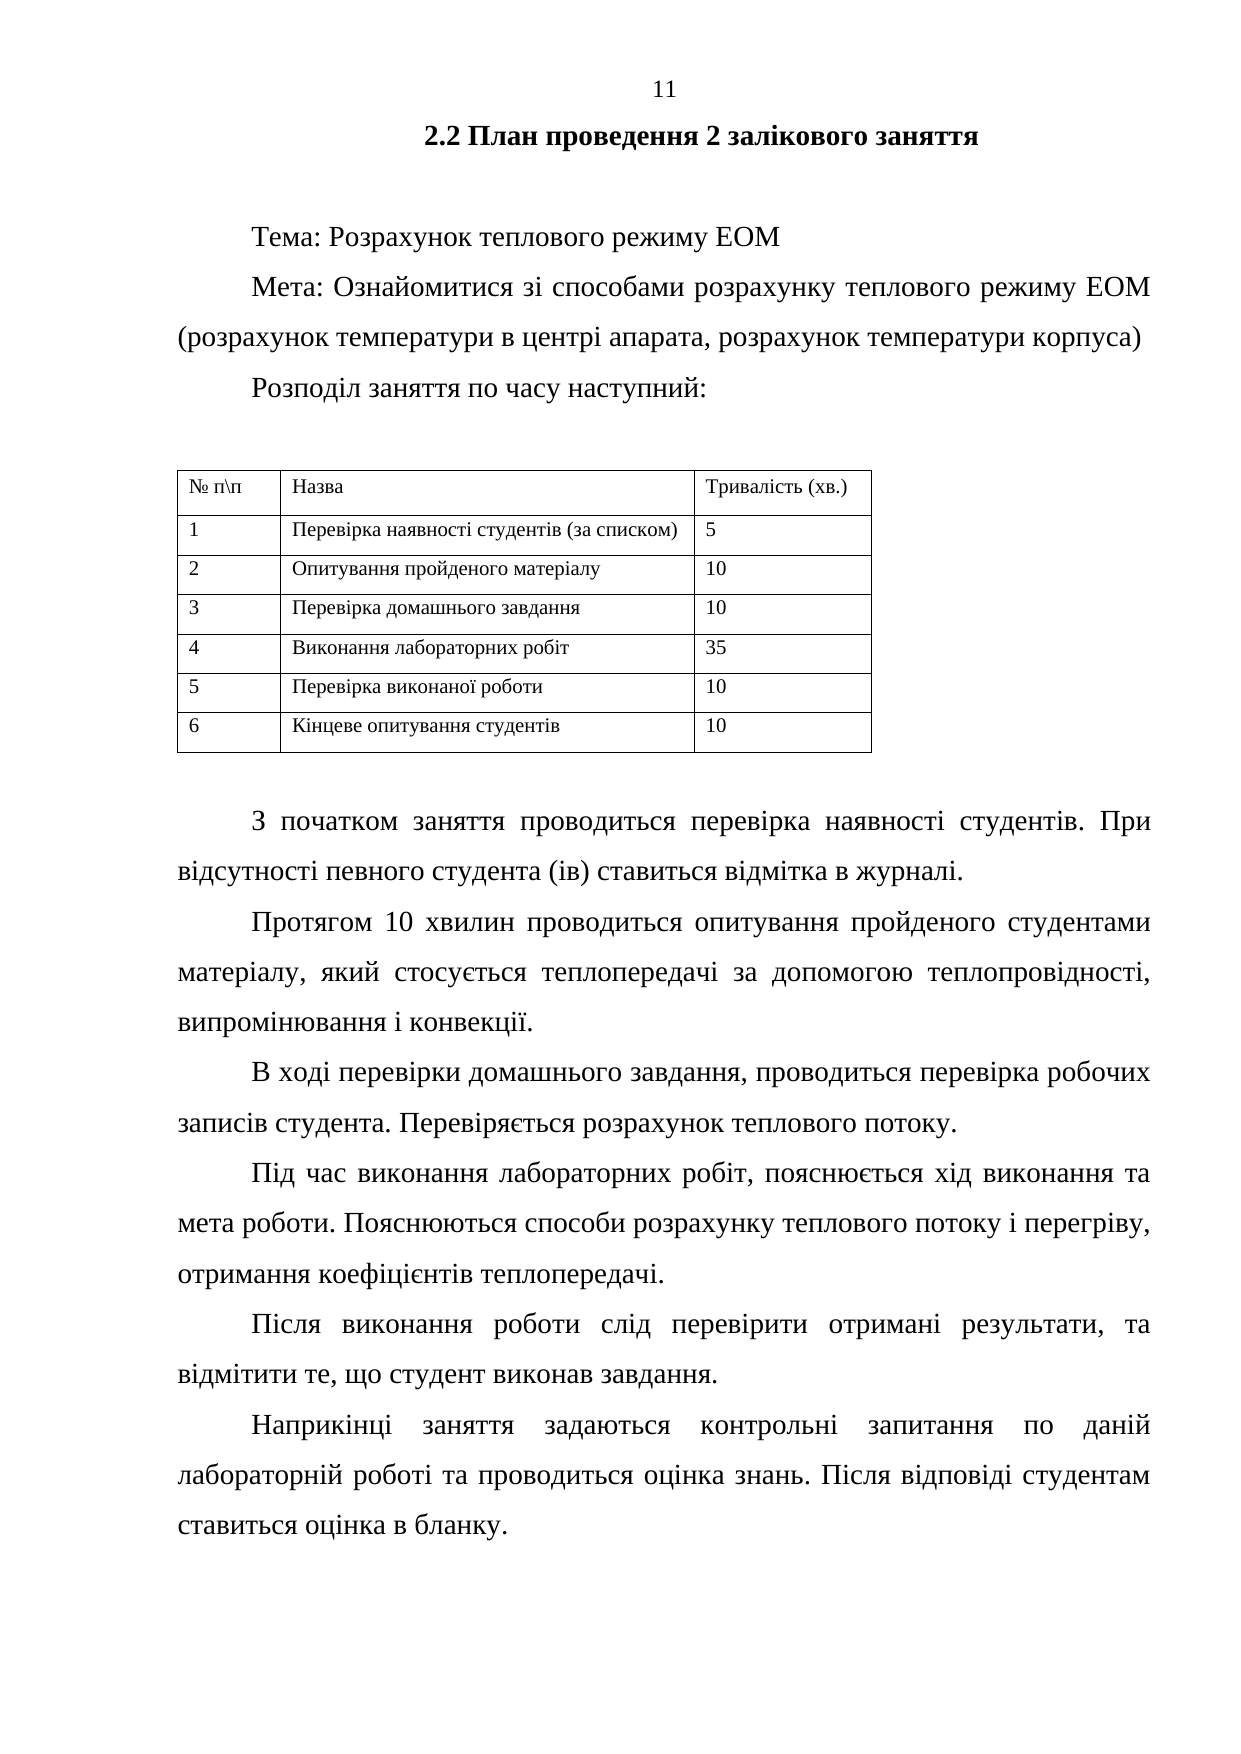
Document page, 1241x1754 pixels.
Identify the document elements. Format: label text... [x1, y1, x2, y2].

table_cell Перевірка наявності студентів (за списком) [281, 516, 694, 555]
text Наприкінці заняття задаються контрольні запитання по даній лабораторній роботі та проводиться оцінка знань. Після відповіді студентам ставиться оцінка в бланку. [177, 1407, 1152, 1541]
text Розподіл заняття по часу наступний: [177, 370, 1152, 403]
table_cell 35 [695, 635, 871, 673]
text Мета: Ознайомитися зі способами розрахунку теплового режиму ЕОМ (розрахунок температури в центрі апарата, розрахунок температури корпуса) [177, 269, 1152, 353]
table_cell Перевірка домашнього завдання [281, 595, 694, 633]
table_cell Опитування пройденого матеріалу [281, 556, 694, 594]
table_cell Перевірка виконаної роботи [281, 674, 694, 712]
table_cell Виконання лабораторних робіт [281, 635, 694, 673]
table_cell 2 [178, 556, 280, 594]
text 2.2 План проведення 2 залікового заняття [177, 118, 1152, 152]
table_cell 4 [178, 635, 280, 673]
table_header Назва [281, 471, 694, 515]
table_cell 5 [695, 516, 871, 555]
text Після виконання роботи слід перевірити отримані результати, та відмітити те, що студент виконав завдання. [177, 1306, 1152, 1390]
table_cell 10 [695, 556, 871, 594]
table_header Тривалість (хв.) [695, 471, 871, 515]
table_cell 10 [695, 674, 871, 712]
table_cell 1 [178, 516, 280, 555]
text В ході перевірки домашнього завдання, проводиться перевірка робочих записів студента. Перевіряється розрахунок теплового потоку. [177, 1054, 1152, 1138]
text З початком заняття проводиться перевірка наявності студентів. При відсутності певного студента (ів) ставиться відмітка в журналі. [177, 803, 1152, 887]
table_cell 6 [178, 713, 280, 752]
text Під час виконання лабораторних робіт, пояснюється хід виконання та мета роботи. Пояснюються способи розрахунку теплового потоку і перегріву, отримання коефіцієнтів теплопередачі. [177, 1155, 1152, 1289]
table_cell 3 [178, 595, 280, 633]
table_cell 10 [695, 713, 871, 752]
table_cell 5 [178, 674, 280, 712]
table_cell 10 [695, 595, 871, 633]
text Протягом 10 хвилин проводиться опитування пройденого студентами матеріалу, який стосується теплопередачі за допомогою теплопровідності, випромінювання і конвекції. [177, 904, 1152, 1038]
table_cell Кінцеве опитування студентів [281, 713, 694, 752]
table_header № п\п [178, 471, 280, 515]
text Тема: Розрахунок теплового режиму ЕОМ [177, 219, 1152, 252]
